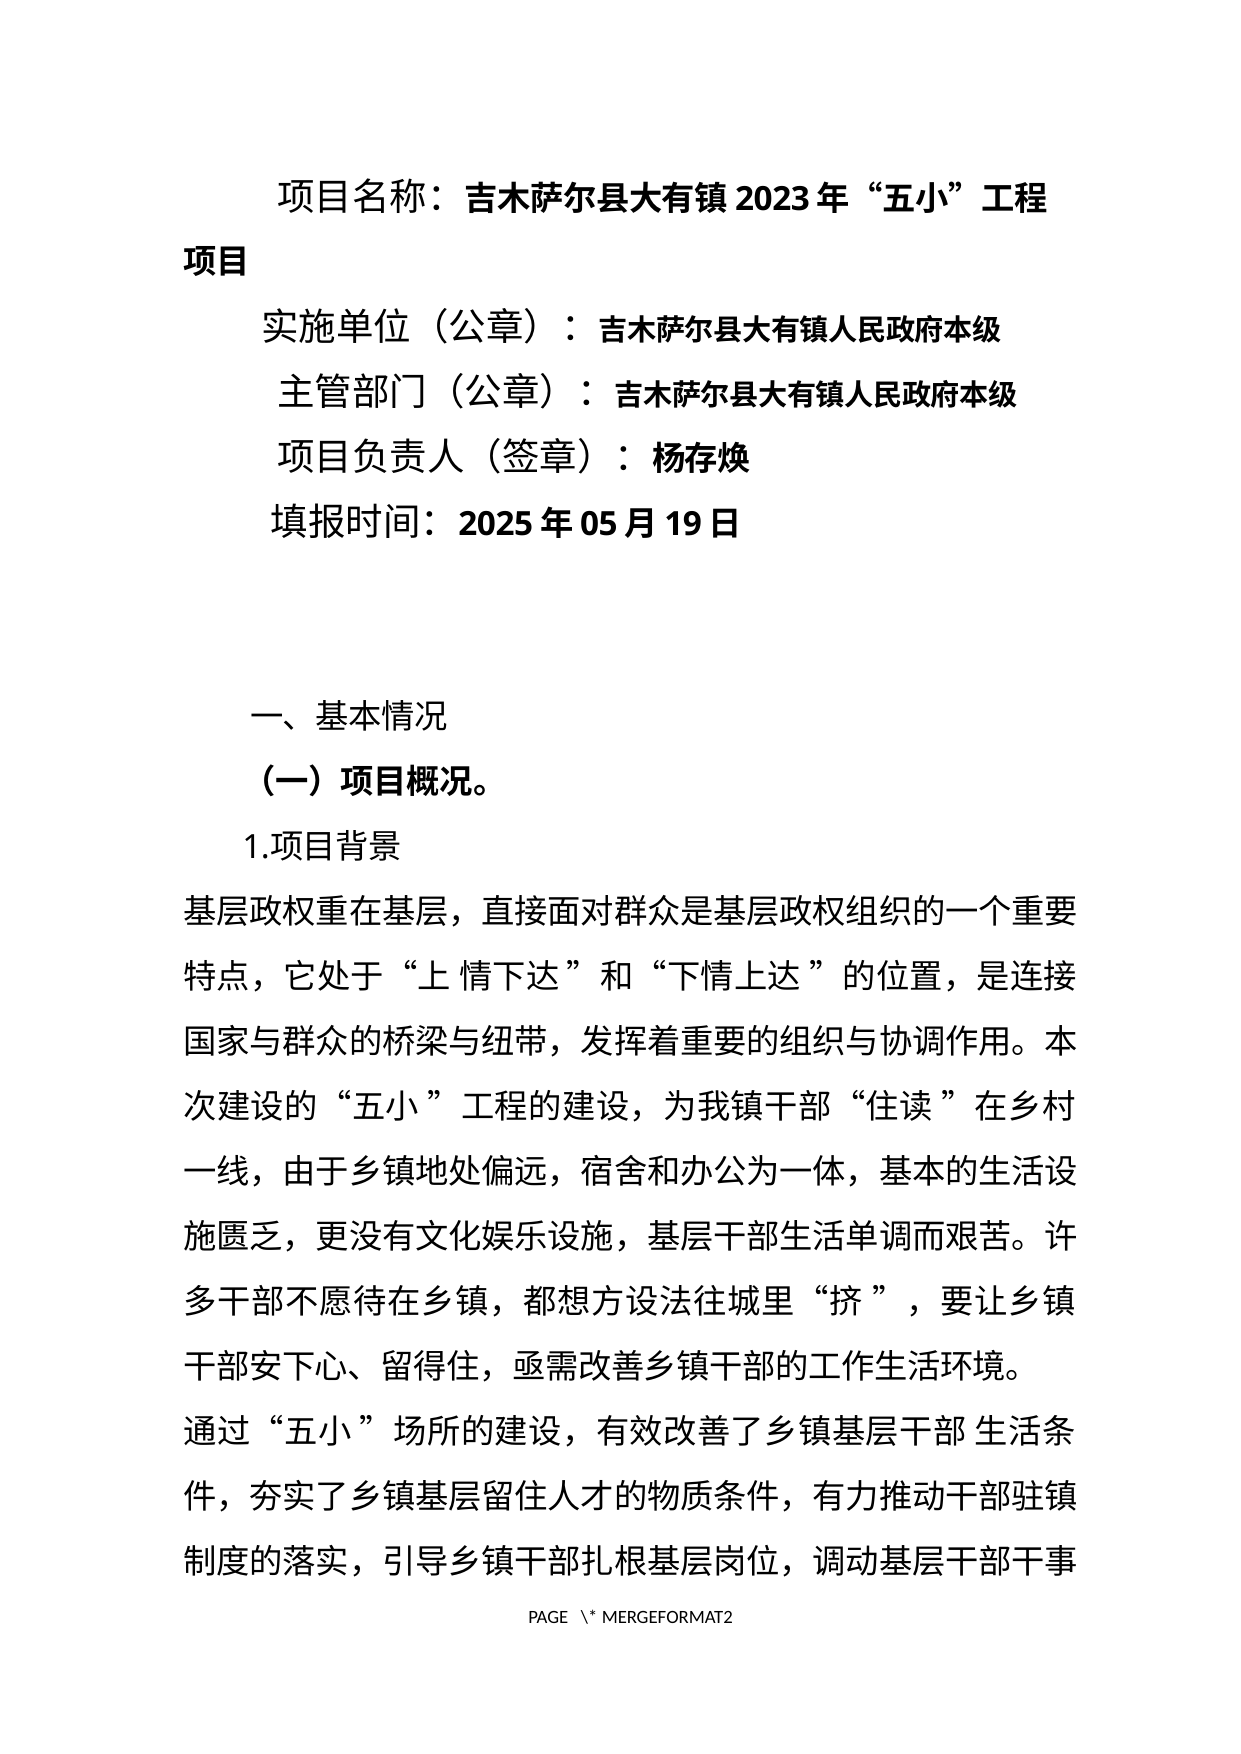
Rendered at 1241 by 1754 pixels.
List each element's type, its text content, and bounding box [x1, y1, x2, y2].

text 项目名称：吉木萨尔县大有镇2023年“五小”工程 项目 [183, 162, 1078, 292]
text 一、基本情况 [183, 682, 1078, 747]
text 填报时间：2025年05月19日 [211, 487, 1078, 552]
text （一）项目概况。 [183, 747, 1078, 812]
text 主管部门（公章）：吉木萨尔县大有镇人民政府本级 [183, 357, 1078, 422]
text 项目负责人（签章）：杨存焕 [183, 422, 1078, 487]
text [183, 812, 1078, 1592]
text 实施单位（公章）：吉木萨尔县大有镇人民政府本级 [183, 292, 1078, 357]
